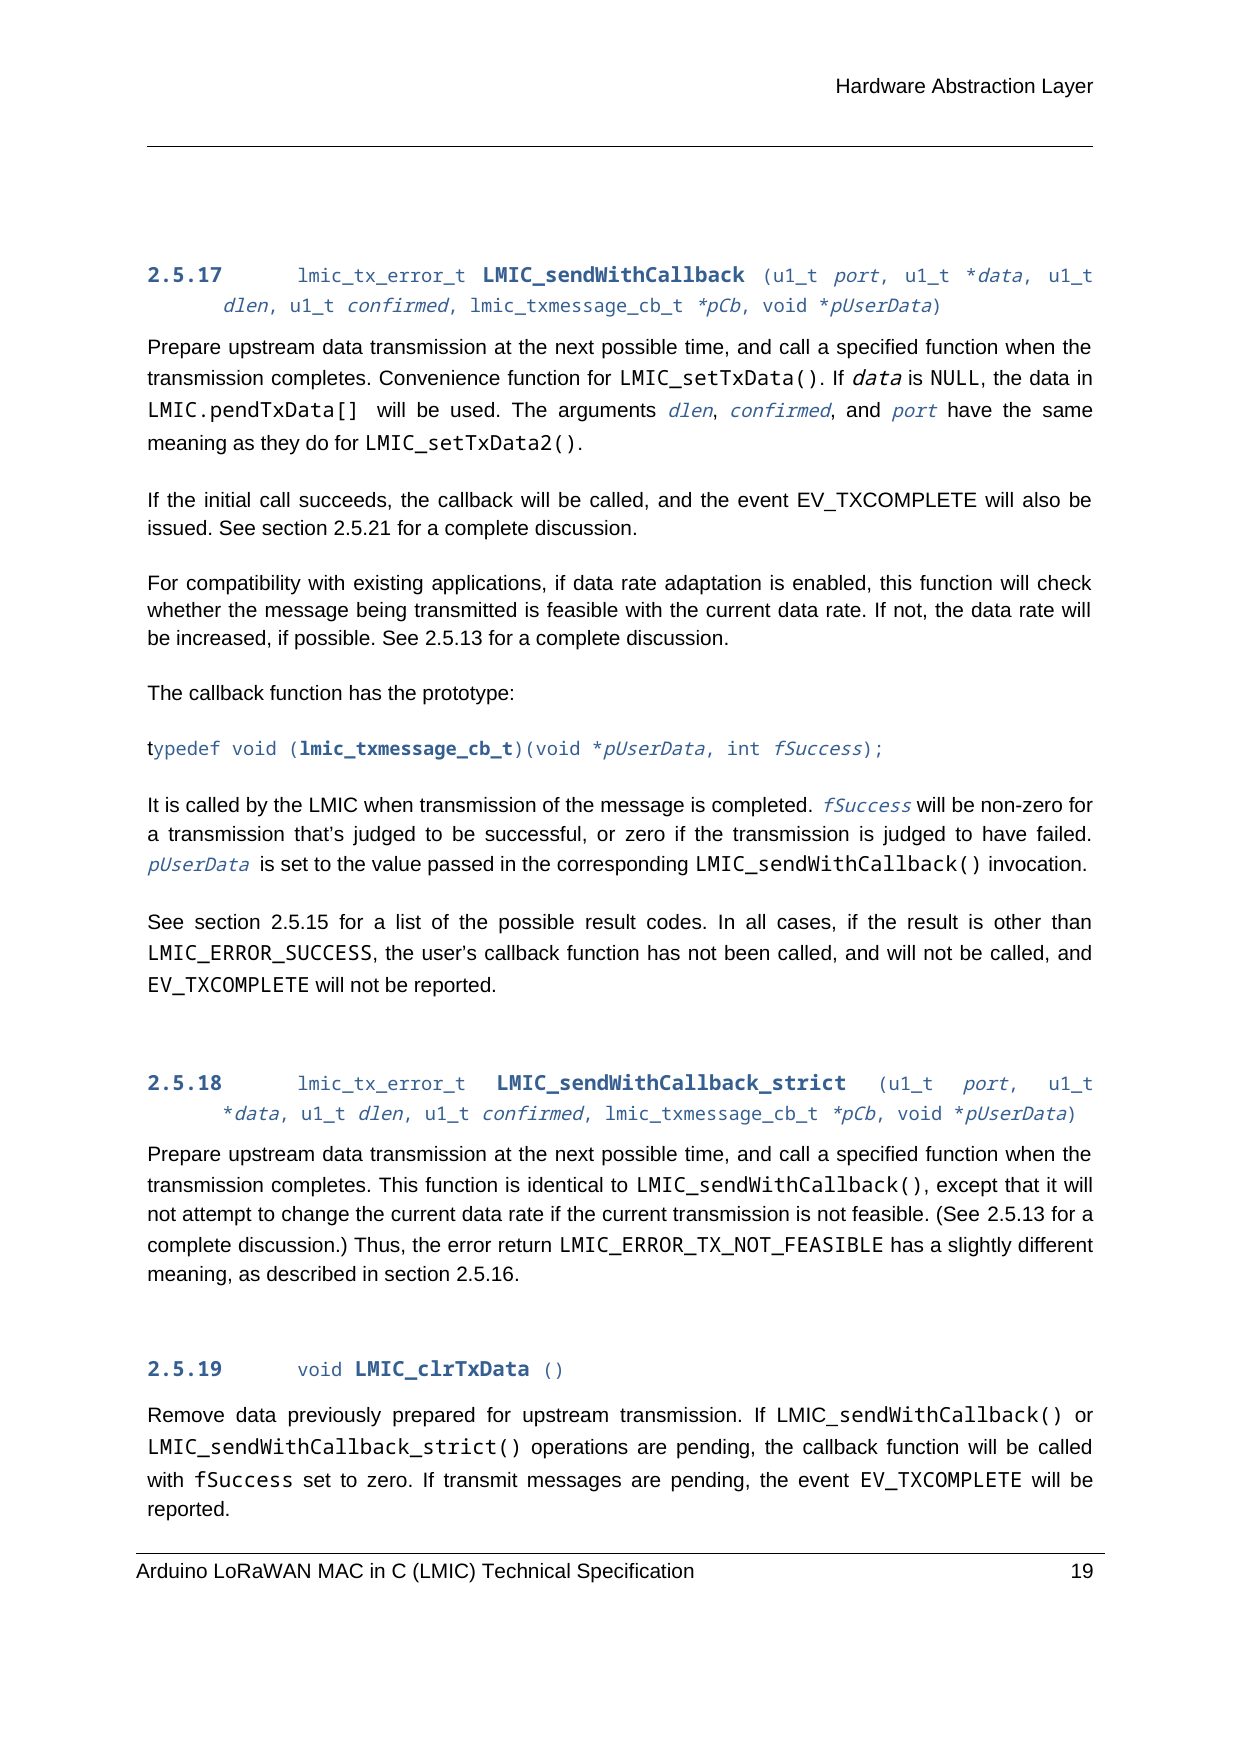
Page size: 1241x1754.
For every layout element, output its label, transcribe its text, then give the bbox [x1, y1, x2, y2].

text For compatibility with existing applications, if data rate adaptation is enabled, this function will check whether the message being transmitted is feasible with the current data rate. If not, the data rate will be increased, if possible. See 2.5.13 for a complete discussion. [147, 571, 1093, 649]
subtitle lmic_tx_error_t LMIC_sendWithCallback (u1_t port, u1_t *data, u1_t dlen, u1_t confirmed, lmic_txmessage_cb_t *pCb, void *pUserData) [147, 261, 1093, 318]
text If the initial call succeeds, the callback will be called, and the event EV_TXCOMPLETE will also be issued. See section 2.5.21 for a complete discussion. [147, 488, 1093, 539]
text Remove data previously prepared for upstream transmission. If LMIC_sendWithCallback() or LMIC_sendWithCallback_strict() operations are pending, the callback function will be called with fSuccess set to zero. If transmit messages are pending, the event EV_TXCOMPLETE will be reported. [147, 1400, 1093, 1521]
text typedef void (lmic_txmessage_cb_t)(void *pUserData, int fSuccess); [147, 736, 1093, 761]
subtitle void LMIC_clrTxData () [147, 1354, 1093, 1383]
text See section 2.5.15 for a list of the possible result codes. In all cases, if the result is other than LMIC_ERROR_SUCCESS, the user’s callback function has not been called, and will not be called, and EV_TXCOMPLETE will not be reported. [147, 909, 1093, 999]
text The callback function has the prototype: [147, 681, 1093, 704]
text Prepare upstream data transmission at the next possible time, and call a specified function when the transmission completes. Convenience function for LMIC_setTxData(). If data is NULL, the data in LMIC.pendTxData[] will be used. The arguments dlen, confirmed, and port have the same meaning as they do for LMIC_setTxData2(). [147, 334, 1093, 456]
text It is called by the LMIC when transmission of the message is completed. fSuccess will be non-zero for a transmission that’s judged to be successful, or zero if the transmission is judged to have failed. pUserData is set to the value passed in the corresponding LMIC_sendWithCallback() invocation. [147, 792, 1093, 878]
subtitle lmic_tx_error_t LMIC_sendWithCallback_strict (u1_t port, u1_t *data, u1_t dlen, u1_t confirmed, lmic_txmessage_cb_t *pCb, void *pUserData) [147, 1068, 1093, 1126]
text Prepare upstream data transmission at the next possible time, and call a specified function when the transmission completes. This function is identical to LMIC_sendWithCallback(), except that it will not attempt to change the current data rate if the current transmission is not feasible. (See 2.5.13 for a complete discussion.) Thus, the error return LMIC_ERROR_TX_NOT_FEASIBLE has a slightly different meaning, as described in section 2.5.16. [147, 1142, 1093, 1286]
